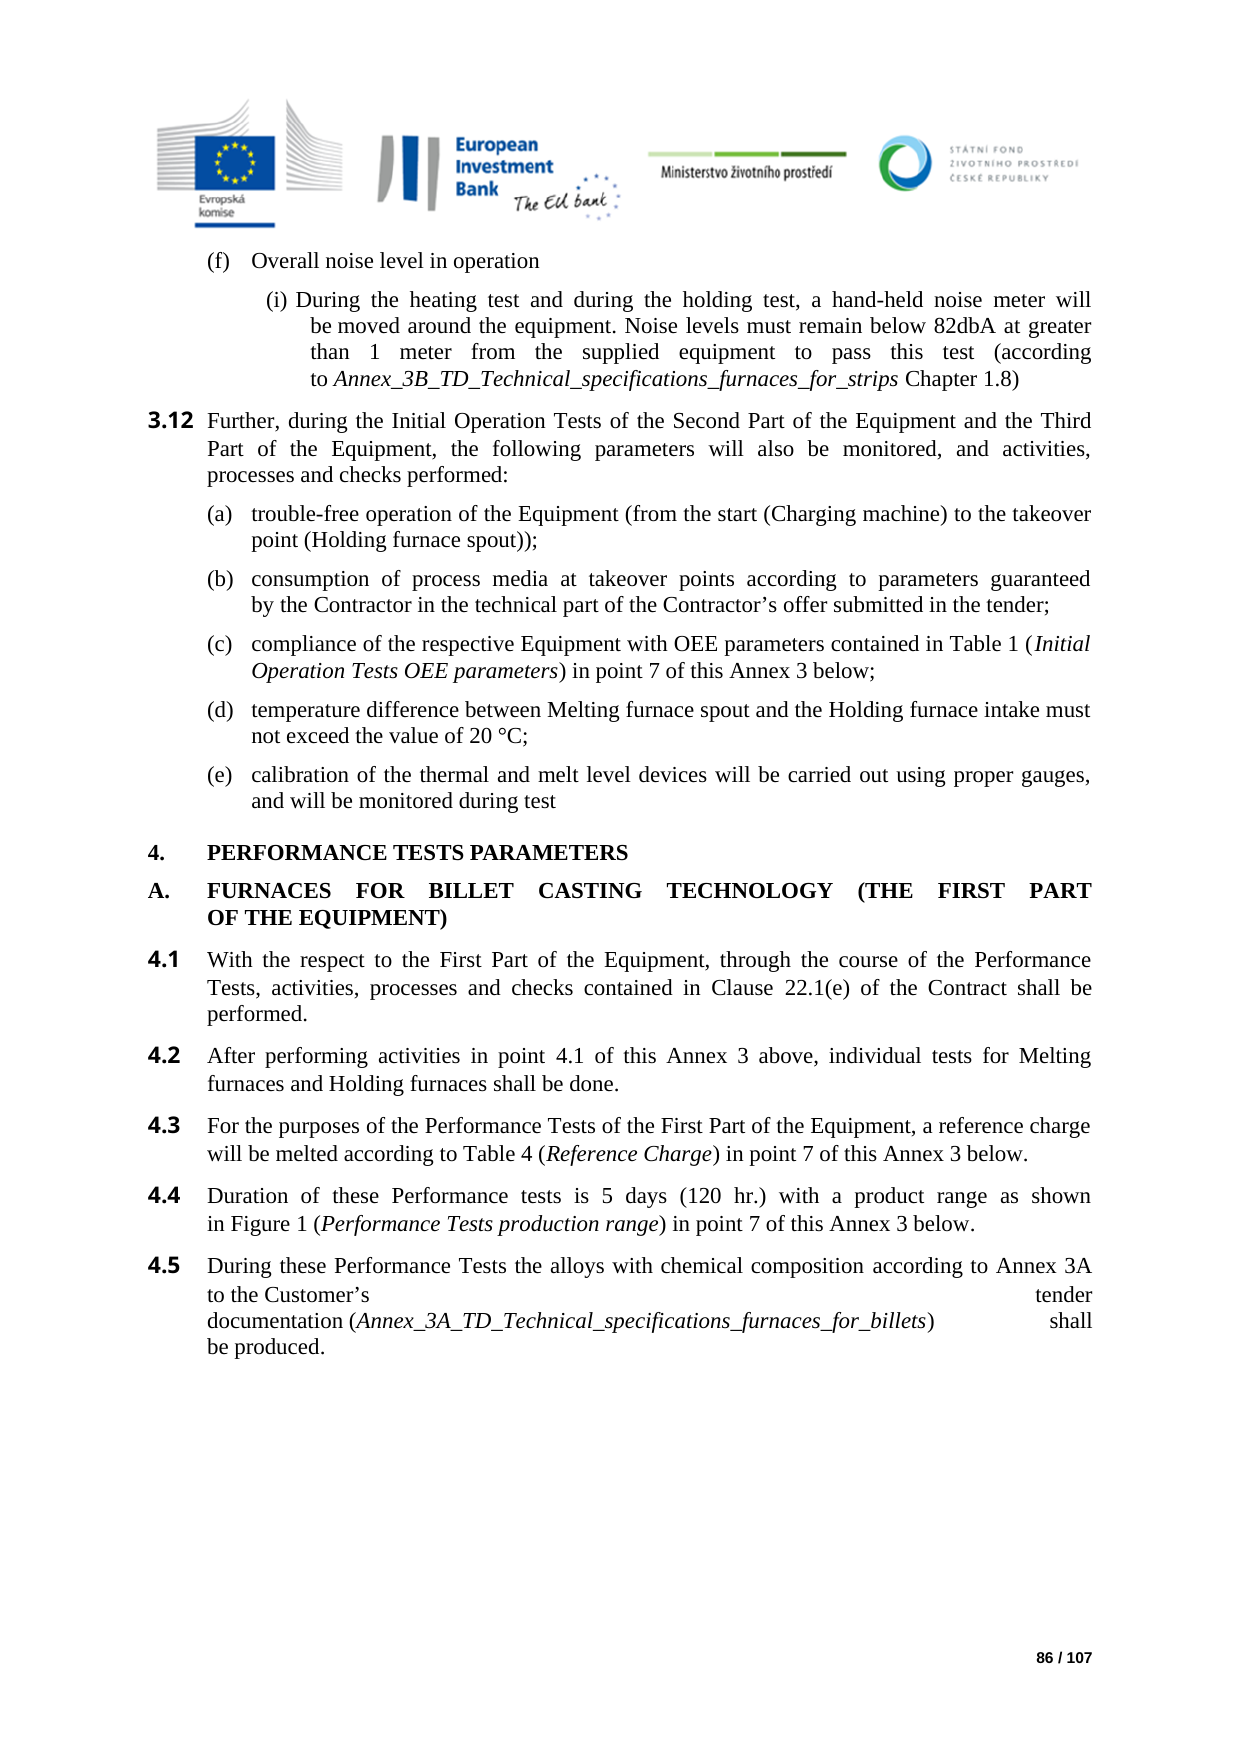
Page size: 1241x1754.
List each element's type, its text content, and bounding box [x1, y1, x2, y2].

text trouble-free operation of the Equipment (from the start (Charging machine) to the takeover point (Holding furnace spout)); [207, 500, 1092, 553]
text With the respect to the First Part of the Equipment, through the course of the Performance Tests, activities, processes and checks contained in Clause 22.1(e) of the Contract shall be performed. [148, 943, 1092, 1027]
text Duration of these Performance tests is 5 days (120 hr.) with a product range as shown in Figure 1 (Performance Tests production range) in point 7 of this Annex 3 below. [148, 1179, 1092, 1237]
text After performing activities in point 4.1 of this Annex 3 above, individual tests for Melting furnaces and Holding furnaces shall be done. [148, 1039, 1092, 1097]
text For the purposes of the Performance Tests of the First Part of the Equipment, a reference charge will be melted according to Table 4 (Reference Charge) in point 7 of this Annex 3 below. [148, 1109, 1092, 1167]
list FURNACES FOR BILLET CASTING TECHNOLOGY (THE FIRST PART OF THE EQUIPMENT) [148, 877, 1092, 930]
text During these Performance Tests the alloys with chemical composition according to Annex 3A to the Customer’s tender documentation (Annex_3A_TD_Technical_specifications_furnaces_for_billets) shall be produced. [148, 1249, 1092, 1360]
text temperature difference between Melting furnace spout and the Holding furnace intake must not exceed the value of 20 °C; [207, 696, 1092, 748]
text calibration of the thermal and melt level devices will be carried out using proper gauges, and will be monitored during test [207, 761, 1092, 813]
subtitle Performance Tests PARAMETERS [148, 838, 1092, 865]
text Further, during the Initial Operation Tests of the Second Part of the Equipment and the Third Part of the Equipment, the following parameters will also be monitored, and activities, processes and checks performed: [148, 403, 1092, 487]
text compliance of the respective Equipment with OEE parameters contained in Table 1 (Initial Operation Tests OEE parameters) in point 7 of this Annex 3 below; [207, 630, 1092, 683]
text During the heating test and during the holding test, a hand-held noise meter will be moved around the equipment. Noise levels must remain below 82dbA at greater than 1 meter from the supplied equipment to pass this test (according to Annex_3B_TD_Technical_specifications_furnaces_for_strips Chapter 1.8) [266, 286, 1092, 391]
picture [147, 87, 1093, 235]
text Overall noise level in operation [207, 247, 1092, 273]
text consumption of process media at takeover points according to parameters guaranteed by the Contractor in the technical part of the Contractor’s offer submitted in the tender; [207, 565, 1092, 618]
